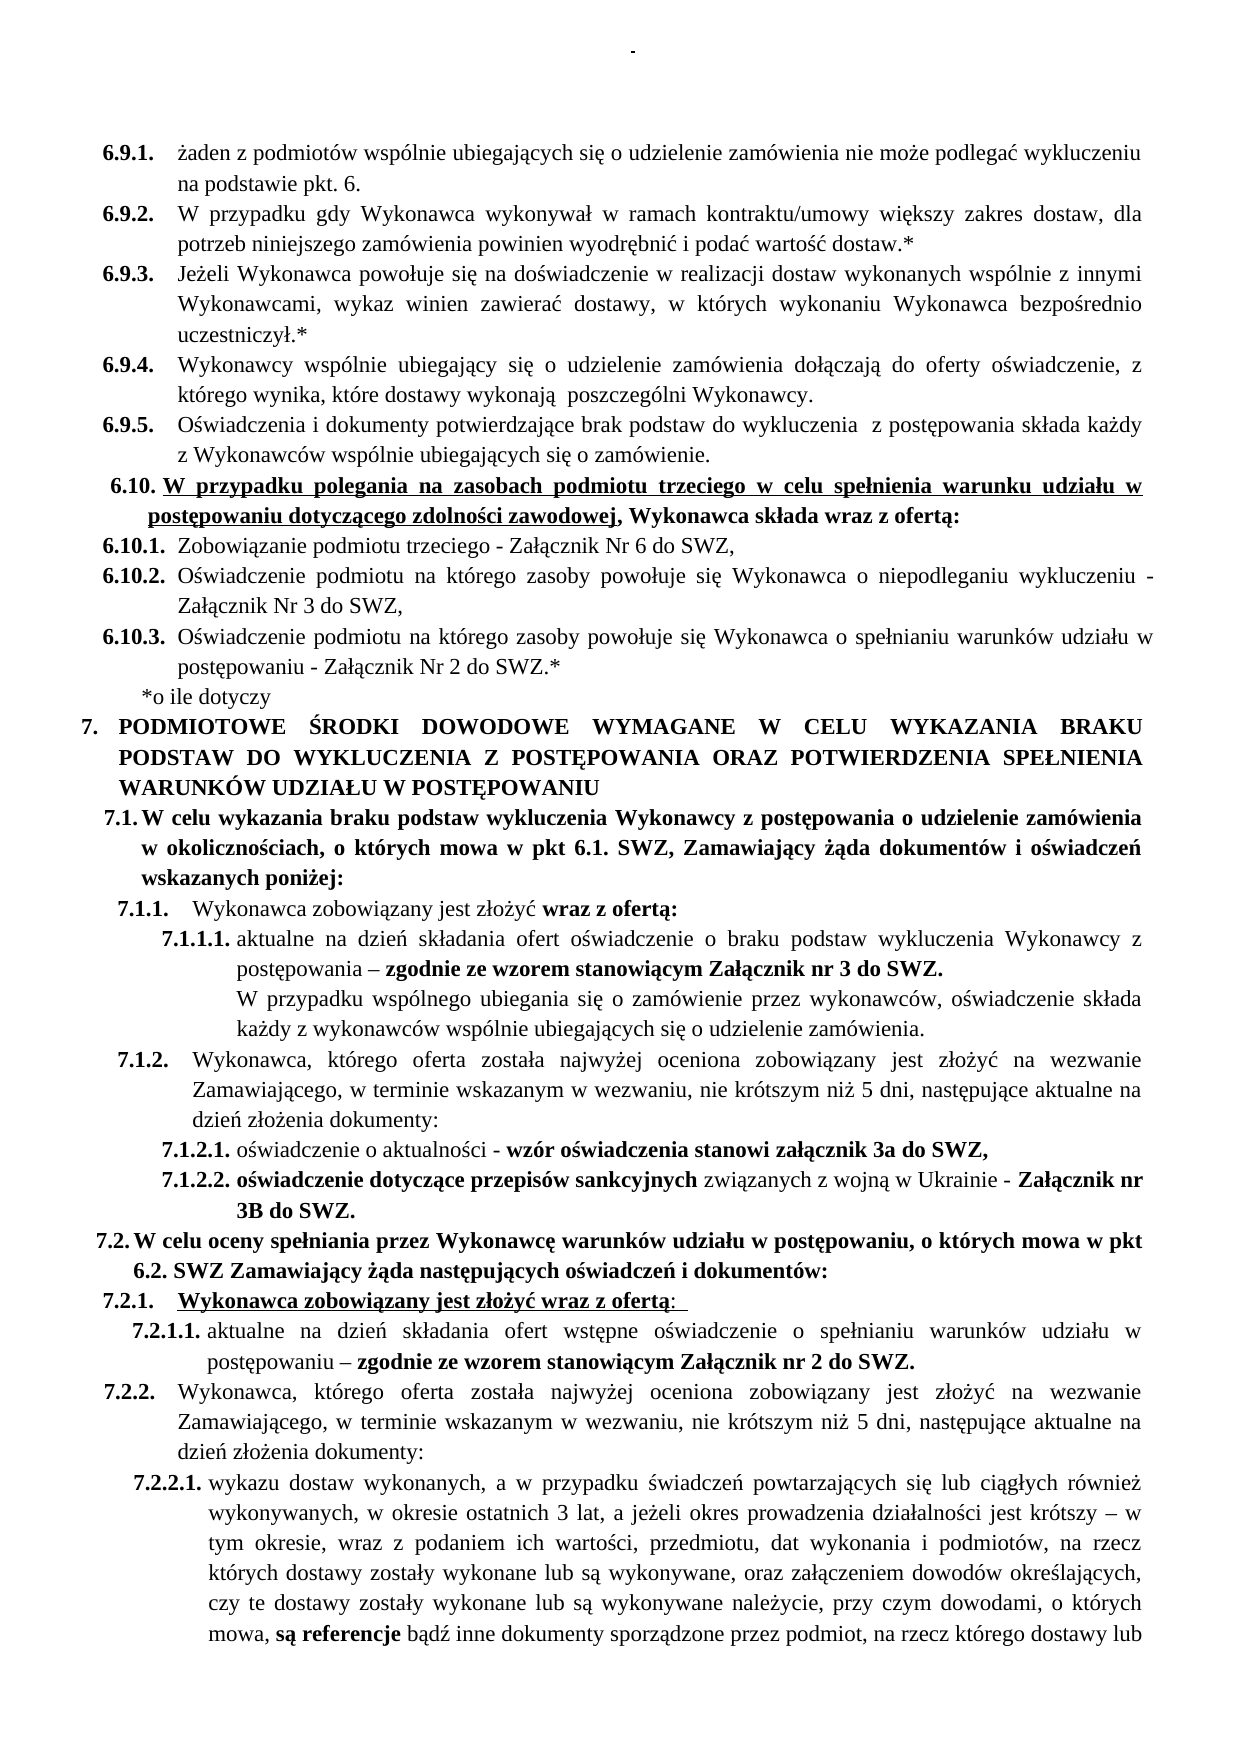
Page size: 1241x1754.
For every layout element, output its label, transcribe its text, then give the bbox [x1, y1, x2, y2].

list aktualne na dzień składania ofert oświadczenie o braku podstaw wykluczenia Wykonawcy z postępowania – zgodnie ze wzorem stanowiącym Załącznik nr 3 do SWZ. [161, 925, 1143, 981]
list *o ile dotyczy [141, 683, 1143, 709]
list Wykonawca zobowiązany jest złożyć wraz z ofertą: [117, 894, 1143, 921]
list Wykonawca zobowiązany jest złożyć wraz z ofertą: [102, 1287, 1143, 1314]
list Wykonawca, którego oferta została najwyżej oceniona zobowiązany jest złożyć na wezwanie Zamawiającego, w terminie wskazanym w wezwaniu, nie krótszym niż 5 dni, następujące aktualne na dzień złożenia dokumenty: [103, 1378, 1143, 1465]
list Zobowiązanie podmiotu trzeciego - Załącznik Nr 6 do SWZ, [102, 532, 1156, 558]
list Wykonawcy wspólnie ubiegający się o udzielenie zamówienia dołączają do oferty oświadczenie, z którego wynika, które dostawy wykonają poszczególni Wykonawcy. [102, 351, 1143, 407]
list W celu wykazania braku podstaw wykluczenia Wykonawcy z postępowania o udzielenie zamówienia w okolicznościach, o których mowa w pkt 6.1. SWZ, Zamawiający żąda dokumentów i oświadczeń wskazanych poniżej: [103, 804, 1143, 891]
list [133, 1468, 1143, 1646]
list W przypadku polegania na zasobach podmiotu trzeciego w celu spełnienia warunku udziału w postępowaniu dotyczącego zdolności zawodowej, Wykonawca składa wraz z ofertą: [110, 472, 1143, 528]
list Wykonawca, którego oferta została najwyżej oceniona zobowiązany jest złożyć na wezwanie Zamawiającego, w terminie wskazanym w wezwaniu, nie krótszym niż 5 dni, następujące aktualne na dzień złożenia dokumenty: [117, 1046, 1143, 1132]
list PODMIOTOWE ŚRODKI DOWODOWE WYMAGANE W CELU WYKAZANIA BRAKU PODSTAW DO WYKLUCZENIA Z POSTĘPOWANIA ORAZ POTWIERDZENIA SPEŁNIENIA WARUNKÓW UDZIAŁU W POSTĘPOWANIU [81, 713, 1143, 800]
text W przypadku wspólnego ubiegania się o zamówienie przez wykonawców, oświadczenie składa każdy z wykonawców wspólnie ubiegających się o udzielenie zamówienia. [236, 985, 1143, 1042]
list aktualne na dzień składania ofert wstępne oświadczenie o spełnianiu warunków udziału w postępowaniu – zgodnie ze wzorem stanowiącym Załącznik nr 2 do SWZ. [132, 1317, 1143, 1374]
list W przypadku gdy Wykonawca wykonywał w ramach kontraktu/umowy większy zakres dostaw, dla potrzeb niniejszego zamówienia powinien wyodrębnić i podać wartość dostaw.* [102, 200, 1143, 256]
list oświadczenie o aktualności - wzór oświadczenia stanowi załącznik 3a do SWZ, [161, 1136, 1143, 1163]
list W celu oceny spełniania przez Wykonawcę warunków udziału w postępowaniu, o których mowa w pkt 6.2. SWZ Zamawiający żąda następujących oświadczeń i dokumentów: [96, 1227, 1143, 1283]
list Oświadczenia i dokumenty potwierdzające brak podstaw do wykluczenia z postępowania składa każdy z Wykonawców wspólnie ubiegających się o zamówienie. [102, 411, 1143, 468]
list Jeżeli Wykonawca powołuje się na doświadczenie w realizacji dostaw wykonanych wspólnie z innymi Wykonawcami, wykaz winien zawierać dostawy, w których wykonaniu Wykonawca bezpośrednio uczestniczył.* [102, 260, 1143, 347]
list żaden z podmiotów wspólnie ubiegających się o udzielenie zamówienia nie może podlegać wykluczeniu na podstawie pkt. 6. [102, 139, 1143, 196]
list oświadczenie dotyczące przepisów sankcyjnych związanych z wojną w Ukrainie - Załącznik nr 3B do SWZ. [161, 1166, 1143, 1223]
list Oświadczenie podmiotu na którego zasoby powołuje się Wykonawca o spełnianiu warunków udziału w postępowaniu - Załącznik Nr 2 do SWZ.* [102, 623, 1156, 679]
list Oświadczenie podmiotu na którego zasoby powołuje się Wykonawca o niepodleganiu wykluczeniu - Załącznik Nr 3 do SWZ, [102, 562, 1156, 619]
